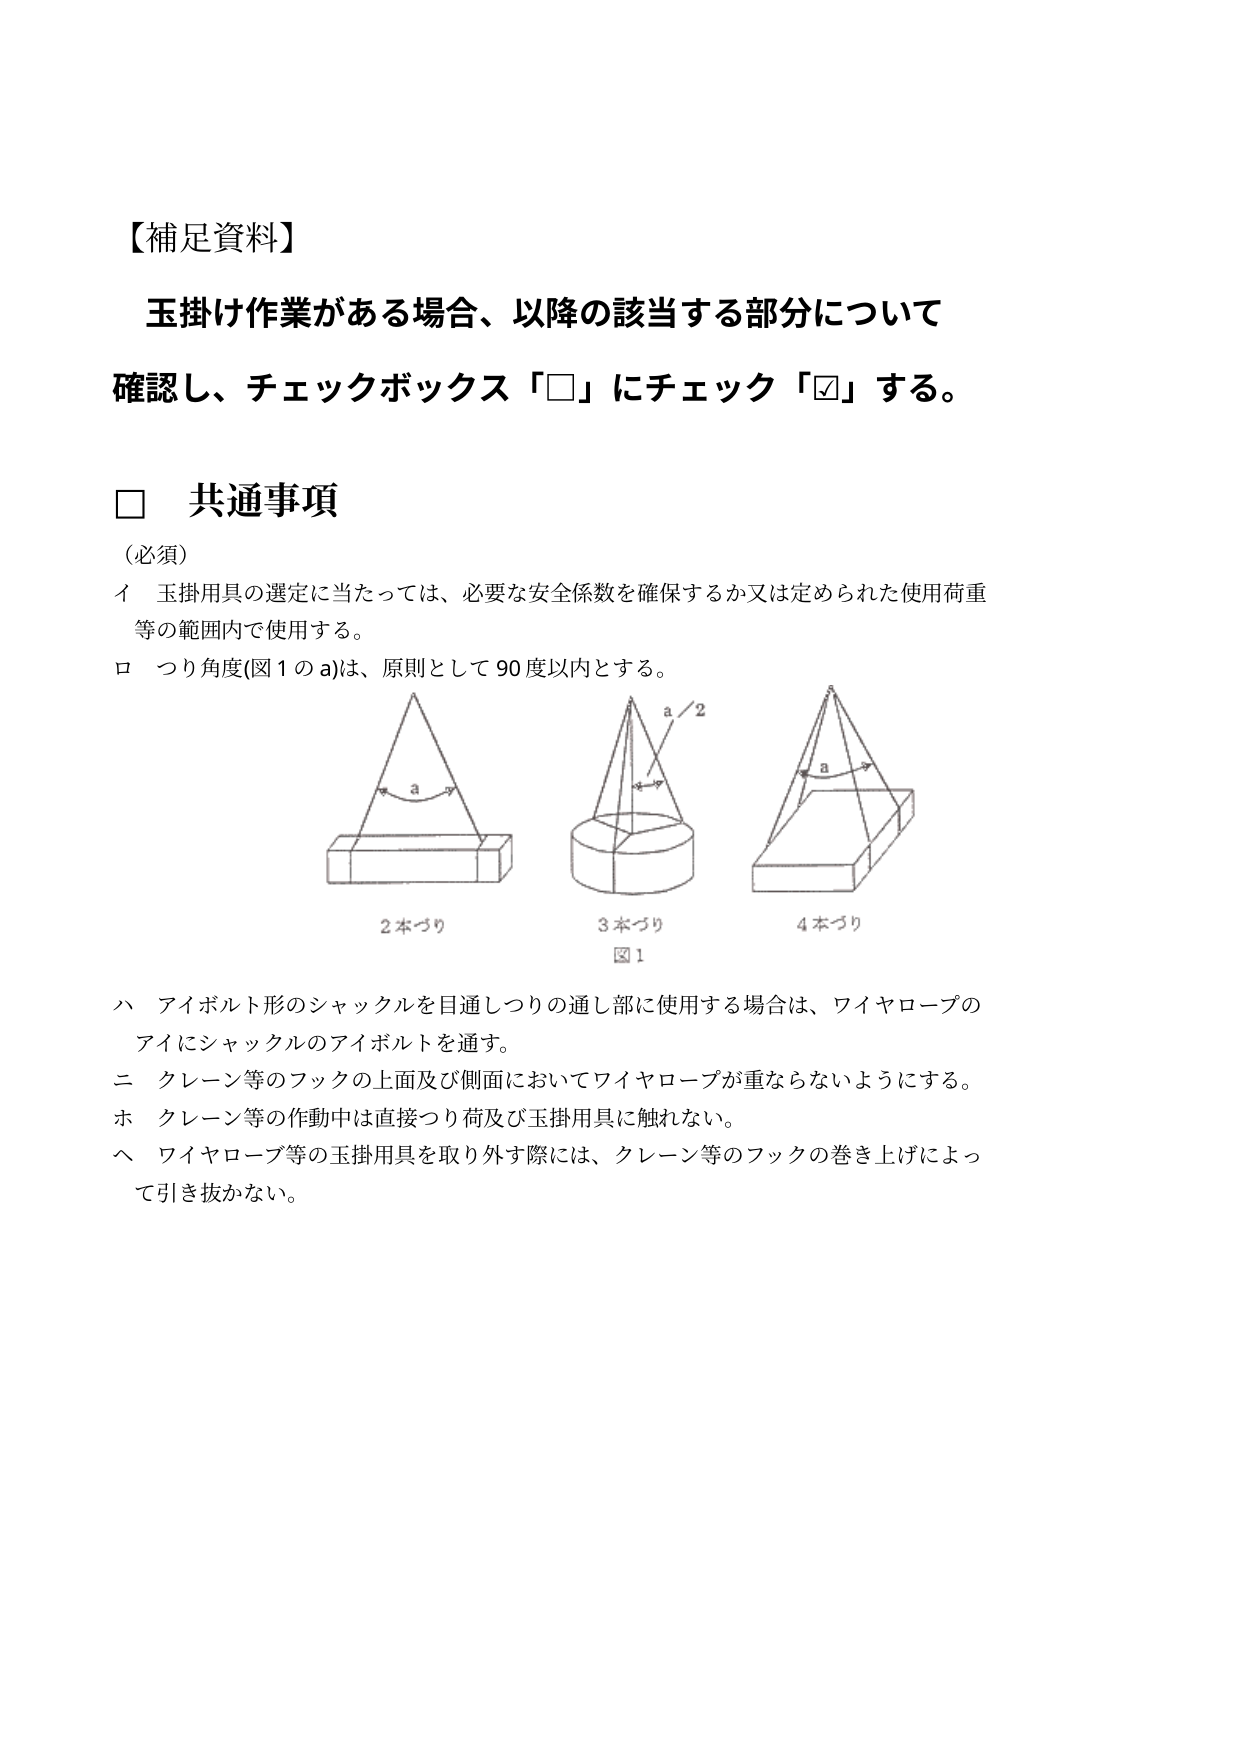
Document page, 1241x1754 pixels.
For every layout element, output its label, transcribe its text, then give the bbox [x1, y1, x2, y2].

text イ 玉掛用具の選定に当たっては、必要な安全係数を確保するか又は定められた使用荷重 [112, 573, 1128, 611]
text 等の範囲内で使用する。 [112, 611, 1128, 648]
text アイにシャックルのアイボルトを通す。 [112, 1023, 1128, 1061]
picture [322, 685, 918, 968]
text て引き抜かない。 [112, 1173, 1128, 1211]
text （必須） [112, 536, 1128, 573]
text ハ アイボルト形のシャックルを目通しつりの通し部に使用する場合は、ワイヤロープの [112, 986, 1128, 1023]
list 共通事項 [112, 461, 1128, 536]
text ニ クレーン等のフックの上面及び側面においてワイヤロープが重ならないようにする。 [112, 1061, 1128, 1098]
text 【補足資料】 [112, 198, 1128, 273]
text 玉掛け作業がある場合、以降の該当する部分について [112, 273, 1128, 348]
text ホ クレーン等の作動中は直接つり荷及び玉掛用具に触れない。 [112, 1098, 1128, 1136]
text ロ つり角度(図1のa)は、原則として90度以内とする。 [112, 648, 1128, 686]
text 確認し、チェックボックス「□」にチェック「☑」する。 [112, 348, 1128, 423]
text ヘ ワイヤローブ等の玉掛用具を取り外す際には、クレーン等のフックの巻き上げによっ [112, 1136, 1128, 1173]
